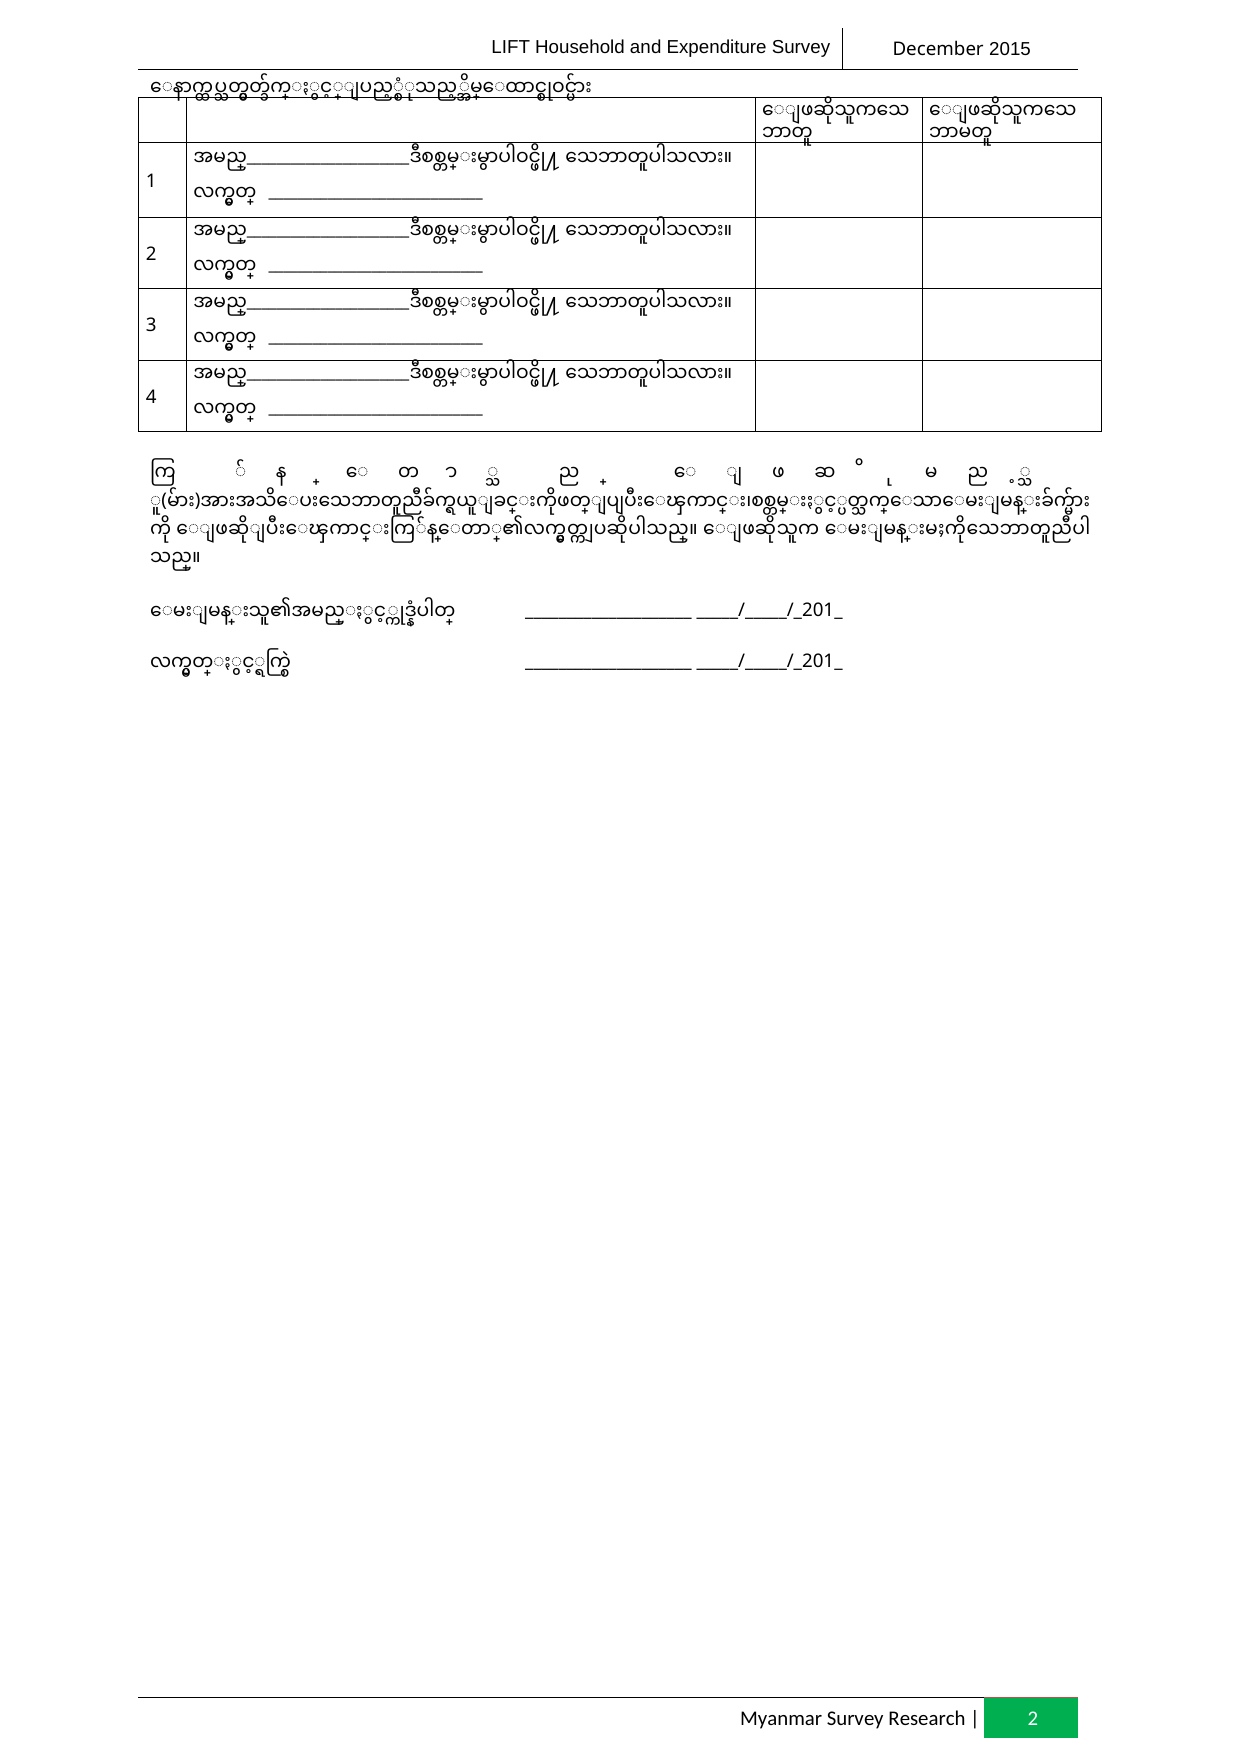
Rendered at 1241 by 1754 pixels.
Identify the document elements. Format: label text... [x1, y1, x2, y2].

table_cell 4 [139, 361, 186, 431]
table_header ေျဖဆိုသူကသေဘာမတူ [923, 98, 1101, 142]
table_cell 1 [139, 143, 186, 217]
text ကြ်န္ေတာ္သည္ ေျဖဆိုမည့္သူ(မ်ား)အားအသိေပးသေဘာတူညီခ်က္ရယူျခင္းကိုဖတ္ျပျပီးေၾကာင္း၊စစ္တမ္းႏွင့္ပတ္သက္ေသာေမးျမန္းခ်က္မ်ားကို ေျဖဆိုျပီးေၾကာင္းကြ်န္ေတာ္၏လက္မွတ္ကျပဆိုပါသည္။ ေျဖဆိုသူက ေမးျမန္းမႈကိုသေဘာတူညီပါသည္။ [150, 458, 1090, 571]
table_header ေျဖဆိုသူကသေဘာတူ [756, 98, 922, 142]
table_cell [923, 143, 1101, 217]
table_cell 2 [139, 218, 186, 288]
table_cell အမည္______________________ဒီစစ္တမ္းမွာပါဝင္ဖို႔ သေဘာတူပါသလား။ လက္မွတ္ _____________________________ [187, 361, 755, 431]
table_cell အမည္______________________ဒီစစ္တမ္းမွာပါဝင္ဖို႔ သေဘာတူပါသလား။ လက္မွတ္ _____________________________ [187, 218, 755, 288]
table_cell [756, 143, 922, 217]
table_cell [923, 289, 1101, 359]
text ေမးျမန္းသူ၏အမည္ႏွင့္ကုဒ္နံပါတ္ ____________________ _____/_____/_201_ [150, 597, 1090, 622]
table_cell [756, 289, 922, 359]
text လက္မွတ္ႏွင့္ရက္စြဲ ____________________ _____/_____/_201_ [268, 648, 1090, 673]
table_cell [756, 218, 922, 288]
table_cell 3 [139, 289, 186, 359]
table_header [187, 98, 755, 142]
text ေနာက္ထပ္သတ္မွတ္ခ်က္ႏွင့္ျပည့္စံုသည့္အိမ္ေထာင္စုဝင္မ်ား [150, 75, 1090, 97]
table_cell [923, 361, 1101, 431]
table_cell [923, 218, 1101, 288]
table_cell [756, 361, 922, 431]
table_cell အမည္______________________ဒီစစ္တမ္းမွာပါဝင္ဖို႔ သေဘာတူပါသလား။ လက္မွတ္ _____________________________ [187, 143, 755, 217]
table_cell အမည္______________________ဒီစစ္တမ္းမွာပါဝင္ဖို႔ သေဘာတူပါသလား။ လက္မွတ္ _____________________________ [187, 289, 755, 359]
table_header [139, 98, 186, 142]
